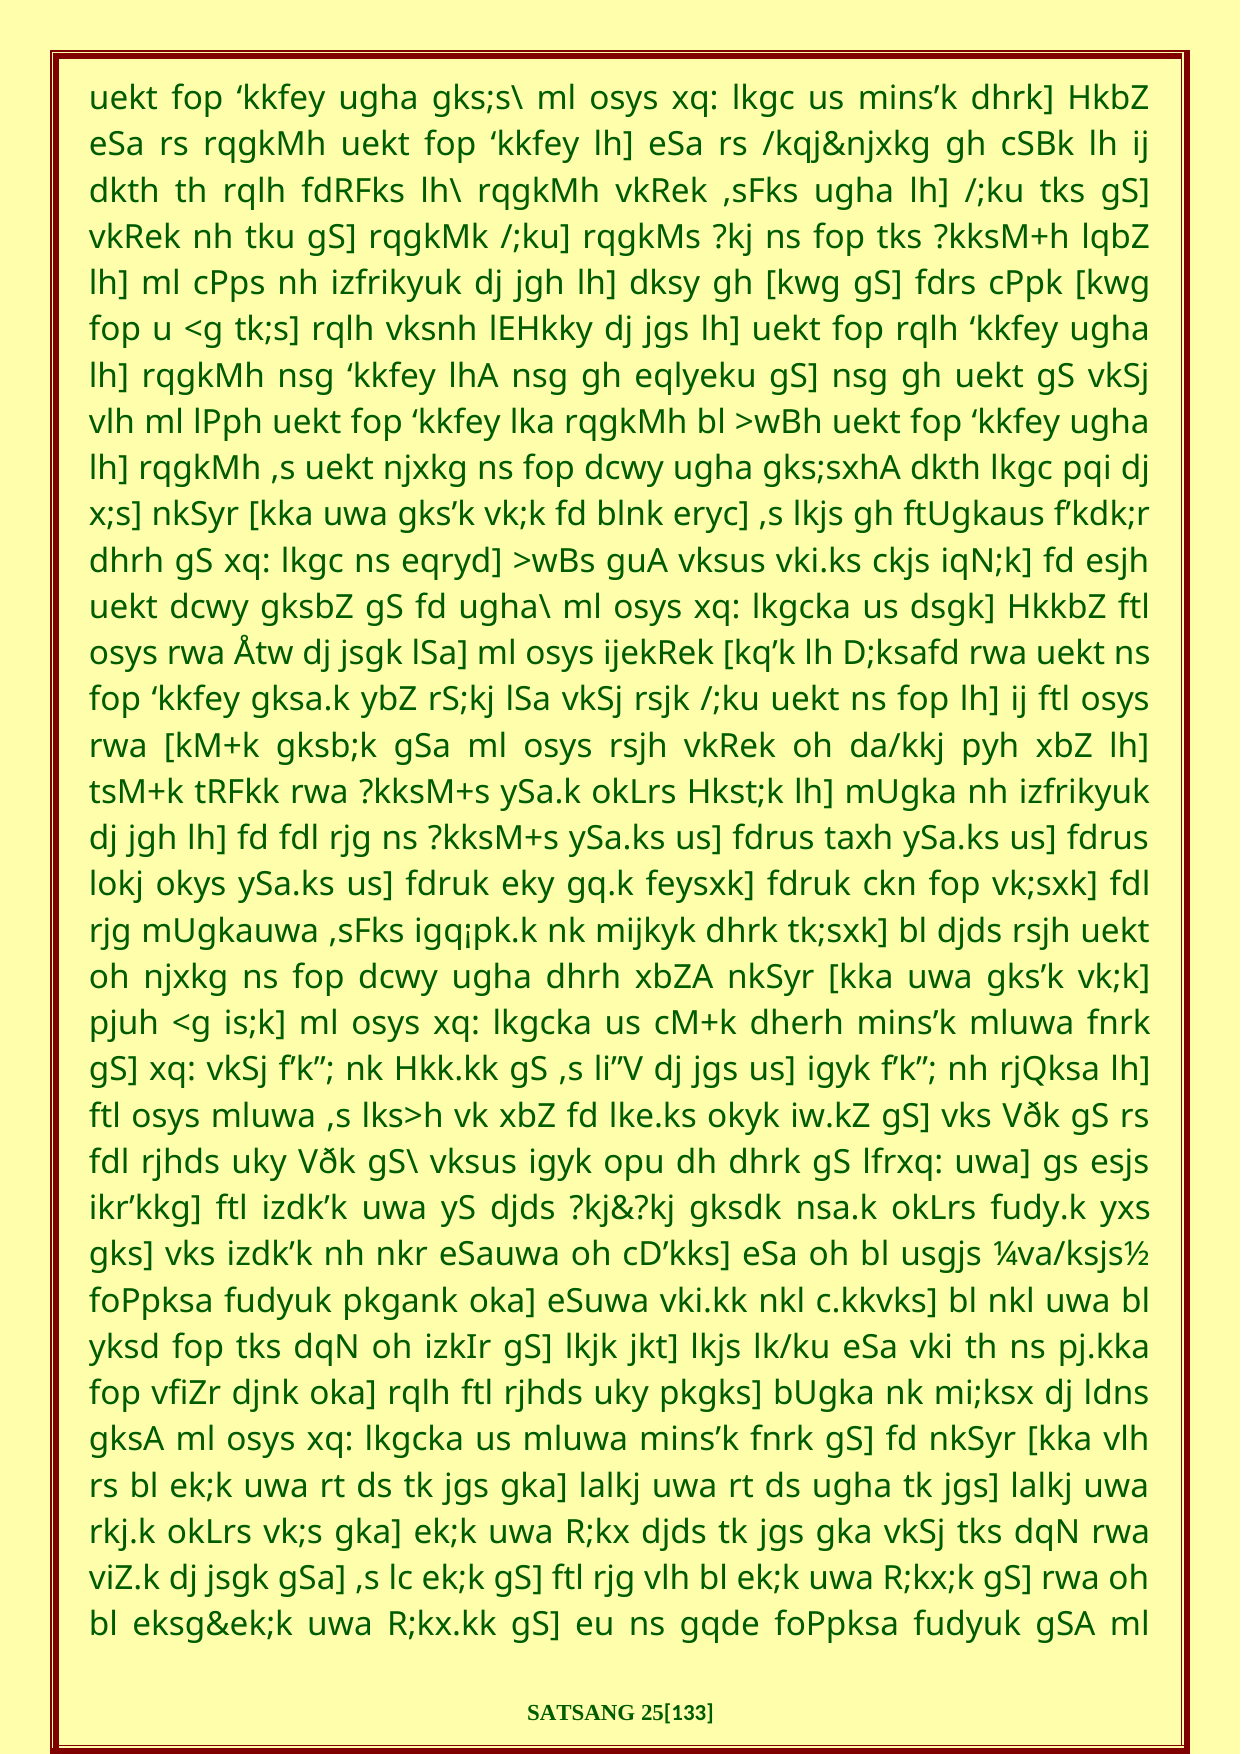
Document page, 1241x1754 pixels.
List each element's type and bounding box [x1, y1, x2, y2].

text [89, 74, 1152, 1646]
